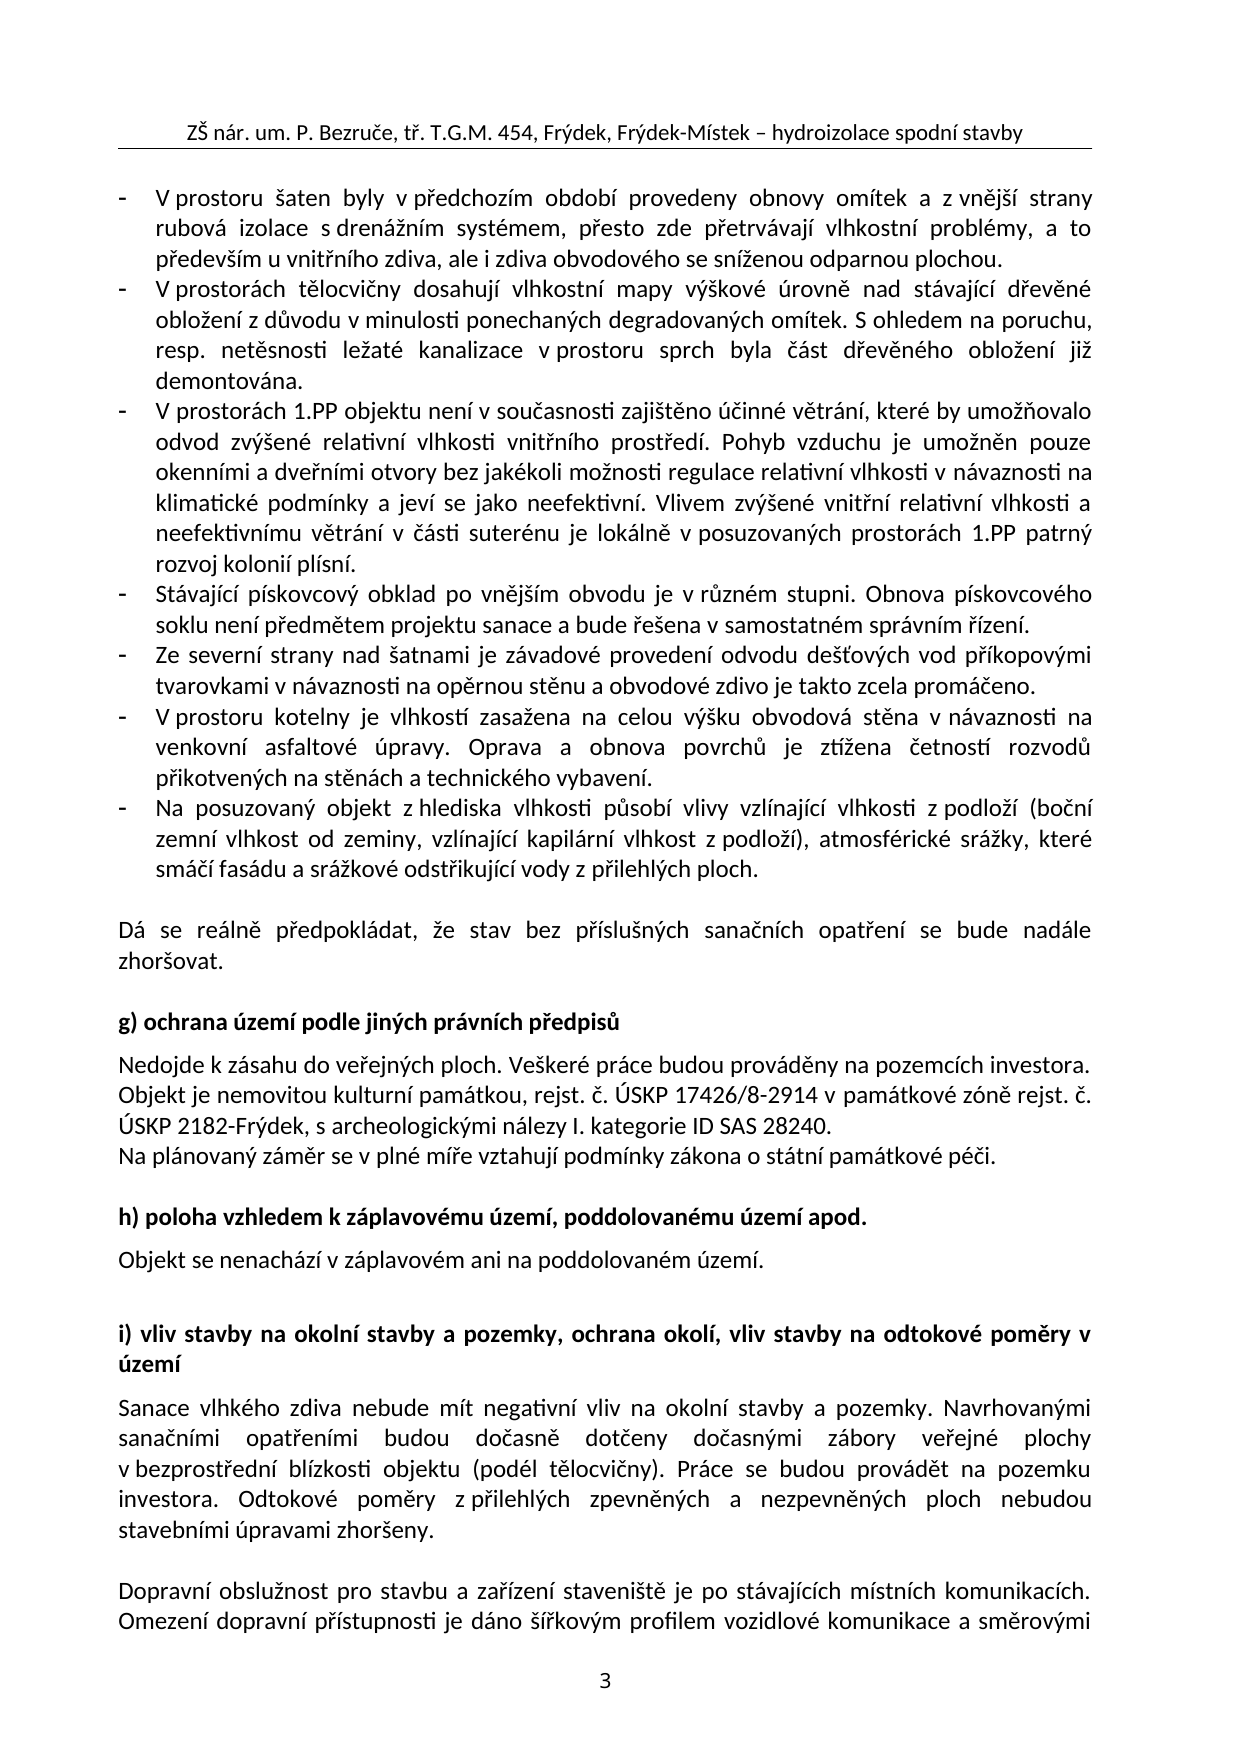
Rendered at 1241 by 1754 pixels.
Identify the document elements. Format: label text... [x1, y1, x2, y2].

text i) vliv stavby na okolní stavby a pozemky, ochrana okolí, vliv stavby na odtokové poměry v území [118, 1318, 1092, 1379]
list V prostoru šaten byly v předchozím období provedeny obnovy omítek a z vnější strany rubová izolace s drenážním systémem, přesto zde přetrvávají vlhkostní problémy, a to především u vnitřního zdiva, ale i zdiva obvodového se sníženou odparnou plochou. [118, 182, 1092, 273]
text Nedojde k zásahu do veřejných ploch. Veškeré práce budou prováděny na pozemcích investora. Objekt je nemovitou kulturní památkou, rejst. č. ÚSKP 17426/8-2914 v památkové zóně rejst. č. ÚSKP 2182-Frýdek, s archeologickými nálezy I. kategorie ID SAS 28240. [118, 1049, 1092, 1141]
text Objekt se nenachází v záplavovém ani na poddolovaném území. [118, 1244, 1092, 1275]
list Ze severní strany nad šatnami je závadové provedení odvodu dešťových vod příkopovými tvarovkami v návaznosti na opěrnou stěnu a obvodové zdivo je takto zcela promáčeno. [118, 640, 1092, 701]
text Dá se reálně předpokládat, že stav bez příslušných sanačních opatření se bude nadále zhoršovat. [118, 914, 1092, 975]
list V prostorách 1.PP objektu není v současnosti zajištěno účinné větrání, které by umožňovalo odvod zvýšené relativní vlhkosti vnitřního prostředí. Pohyb vzduchu je umožněn pouze okenními a dveřními otvory bez jakékoli možnosti regulace relativní vlhkosti v návaznosti na klimatické podmínky a jeví se jako neefektivní. Vlivem zvýšené vnitřní relativní vlhkosti a neefektivnímu větrání v části suterénu je lokálně v posuzovaných prostorách 1.PP patrný rozvoj kolonií plísní. [118, 396, 1092, 579]
text g) ochrana území podle jiných právních předpisů [118, 1006, 1092, 1036]
text Sanace vlhkého zdiva nebude mít negativní vliv na okolní stavby a pozemky. Navrhovanými sanačními opatřeními budou dočasně dotčeny dočasnými zábory veřejné plochy v bezprostřední blízkosti objektu (podél tělocvičny). Práce se budou provádět na pozemku investora. Odtokové poměry z přilehlých zpevněných a nezpevněných ploch nebudou stavebními úpravami zhoršeny. [118, 1392, 1092, 1544]
text Na plánovaný záměr se v plné míře vztahují podmínky zákona o státní památkové péči. [118, 1141, 1092, 1171]
list Na posuzovaný objekt z hlediska vlhkosti působí vlivy vzlínající vlhkosti z podloží (boční zemní vlhkost od zeminy, vzlínající kapilární vlhkost z podloží), atmosférické srážky, které smáčí fasádu a srážkové odstřikující vody z přilehlých ploch. [118, 792, 1092, 884]
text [118, 1575, 1092, 1636]
list V prostorách tělocvičny dosahují vlhkostní mapy výškové úrovně nad stávající dřevěné obložení z důvodu v minulosti ponechaných degradovaných omítek. S ohledem na poruchu, resp. netěsnosti ležaté kanalizace v prostoru sprch byla část dřevěného obložení již demontována. [118, 273, 1092, 396]
list V prostoru kotelny je vlhkostí zasažena na celou výšku obvodová stěna v návaznosti na venkovní asfaltové úpravy. Oprava a obnova povrchů je ztížena četností rozvodů přikotvených na stěnách a technického vybavení. [118, 701, 1092, 792]
list Stávající pískovcový obklad po vnějším obvodu je v různém stupni. Obnova pískovcového soklu není předmětem projektu sanace a bude řešena v samostatném správním řízení. [118, 579, 1092, 640]
text h) poloha vzhledem k záplavovému území, poddolovanému území apod. [118, 1202, 1092, 1232]
